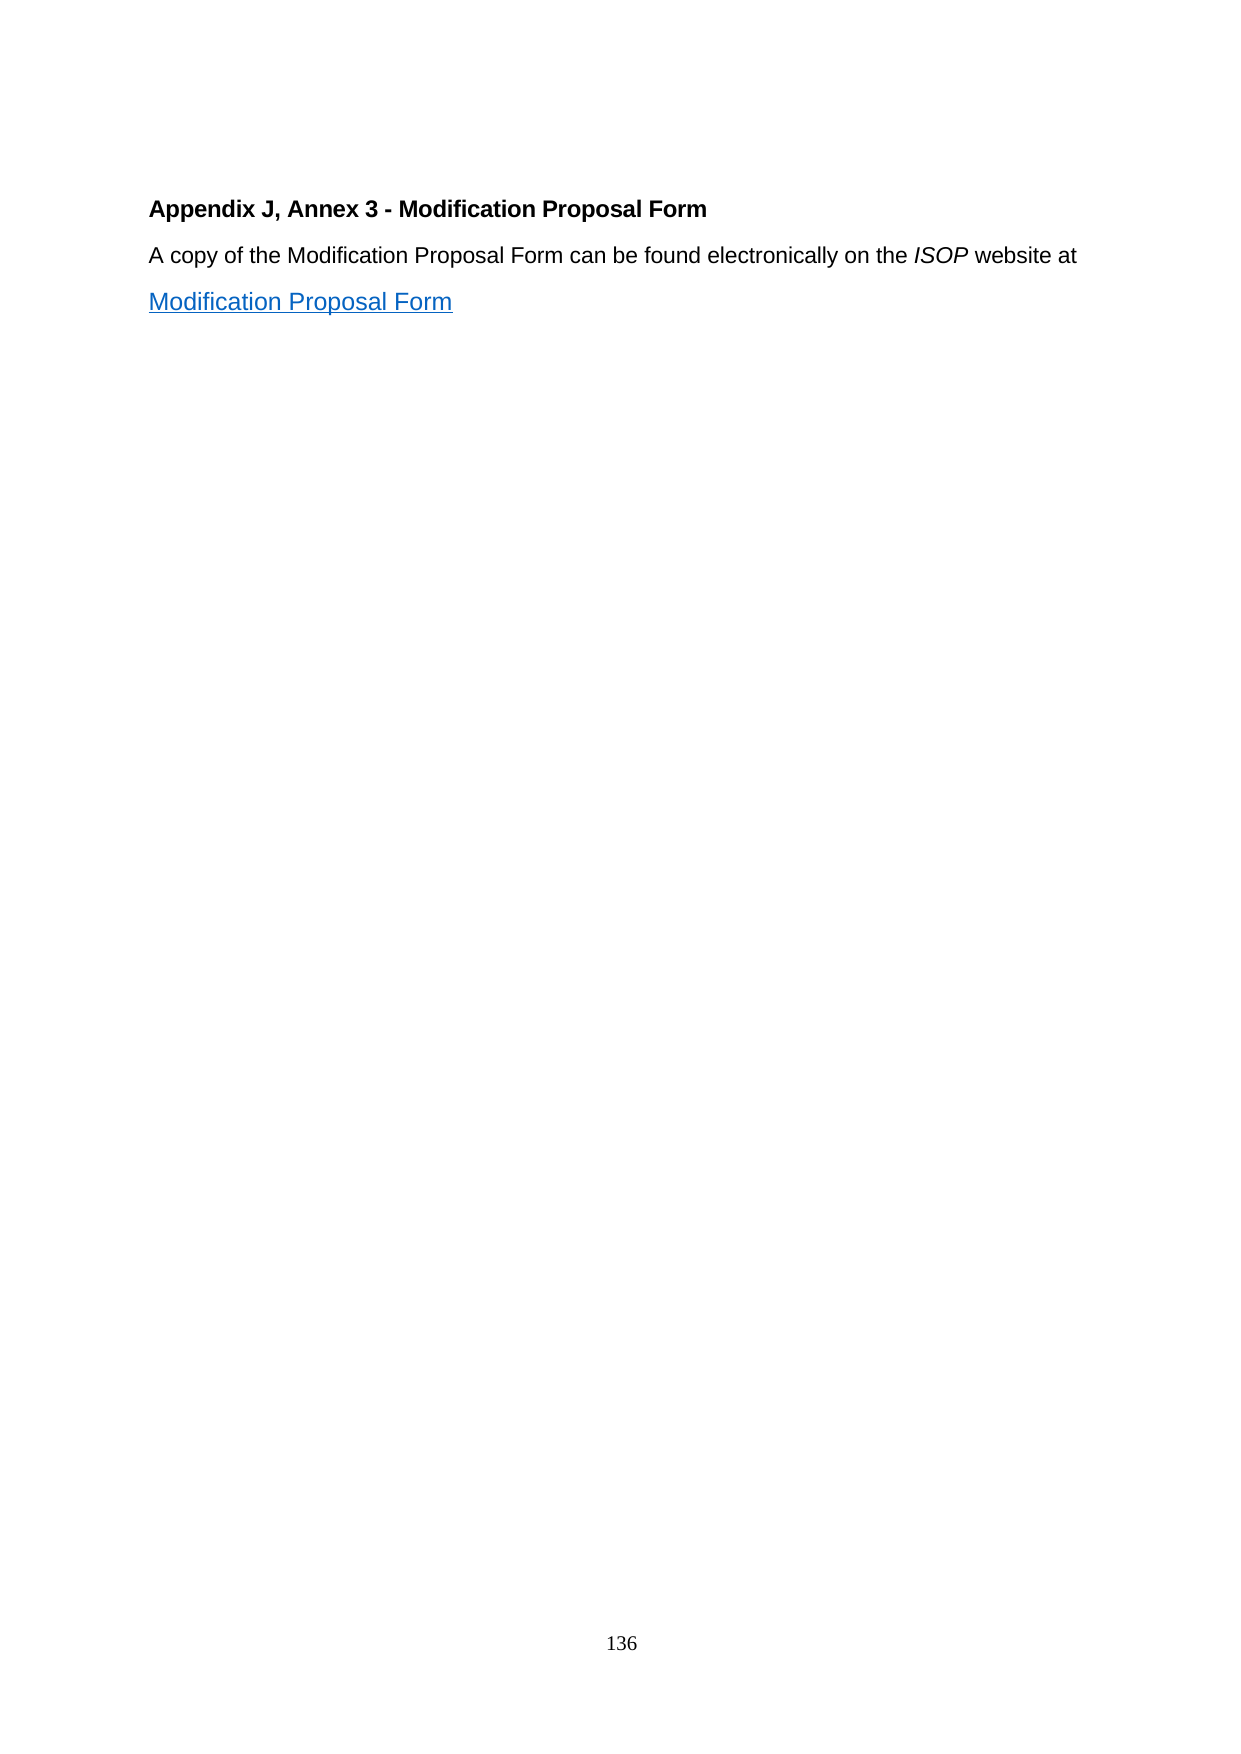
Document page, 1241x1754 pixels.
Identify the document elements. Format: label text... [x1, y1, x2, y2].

text A copy of the Modification Proposal Form can be found electronically on the ISOP website at [148, 243, 1094, 269]
text Modification Proposal Form [148, 269, 1057, 321]
text Appendix J, Annex 3 - Modification Proposal Form [148, 195, 1094, 223]
